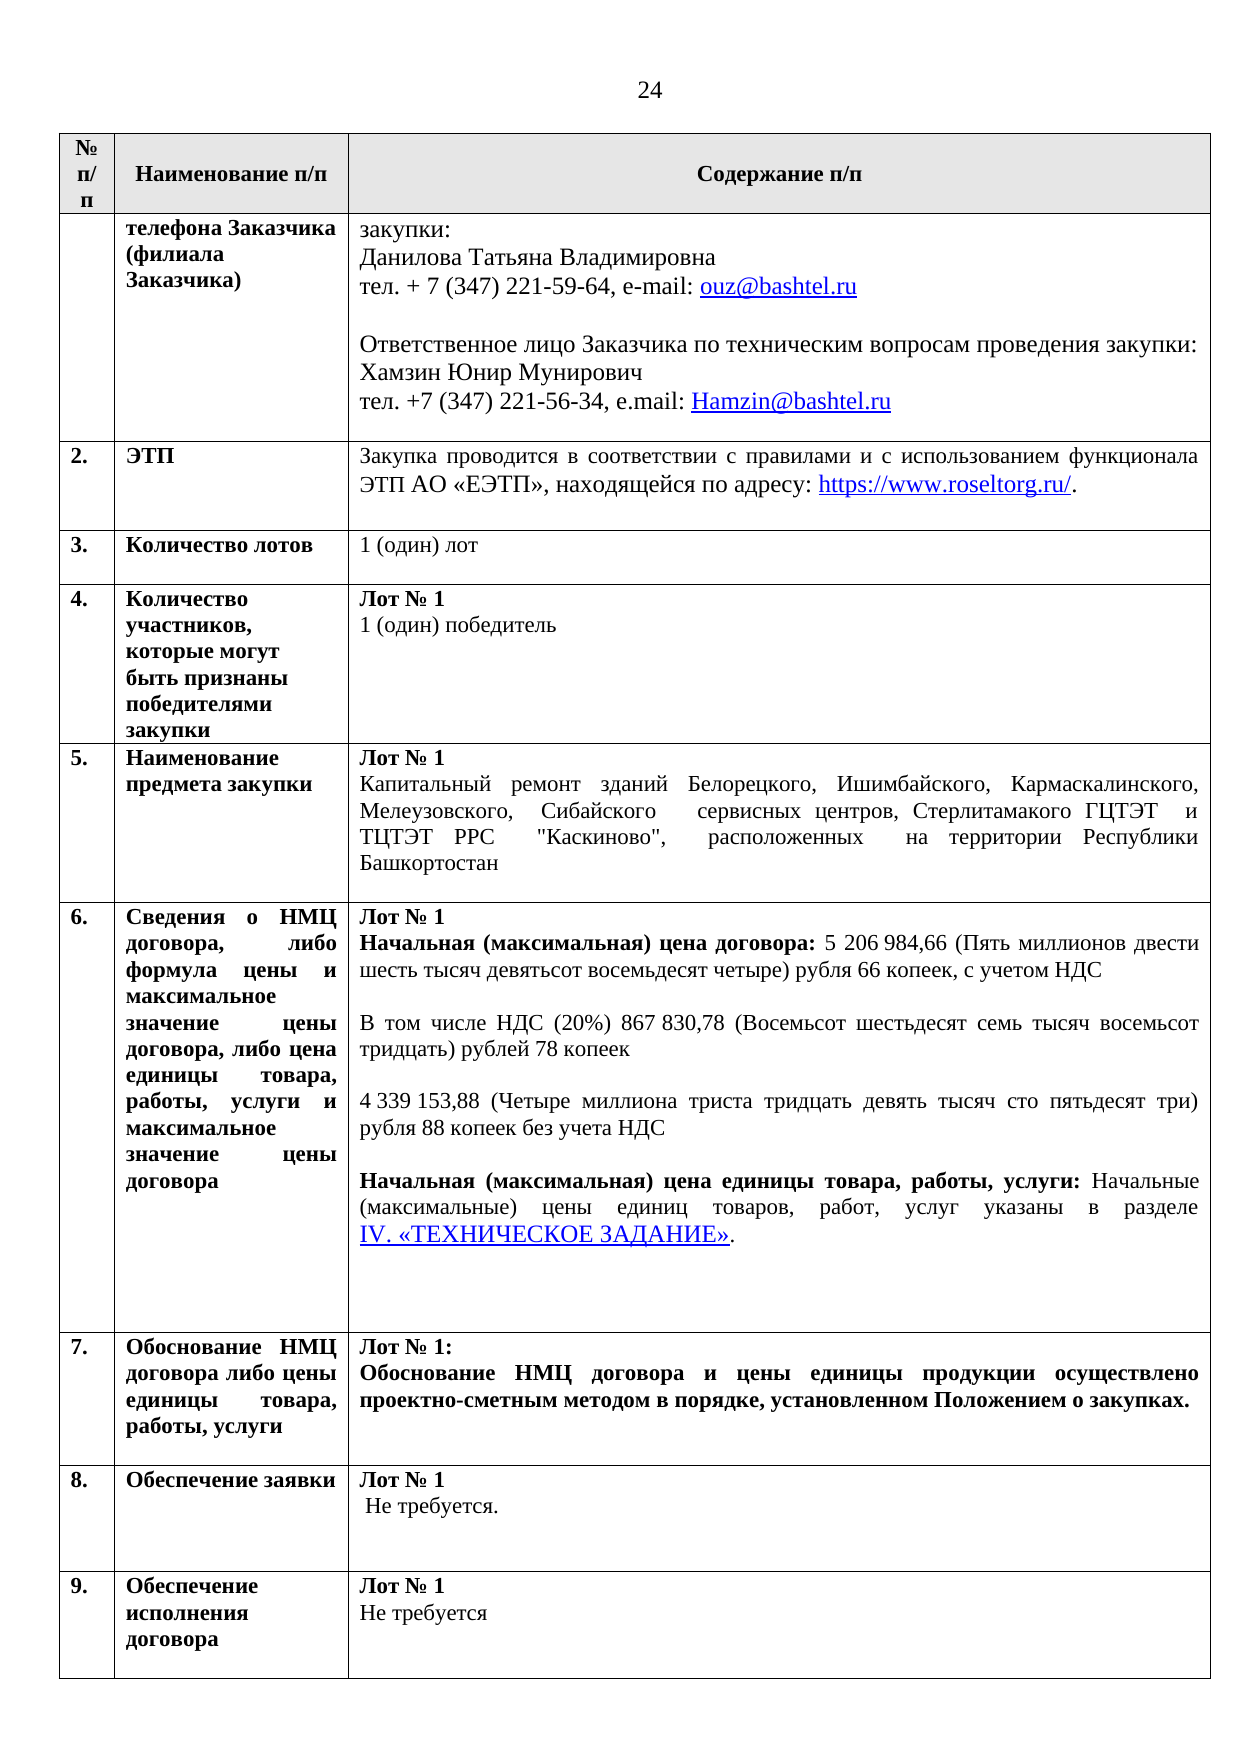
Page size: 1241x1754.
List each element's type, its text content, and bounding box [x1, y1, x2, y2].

table_cell [60, 744, 114, 902]
table_cell Наименование предмета закупки [115, 744, 348, 902]
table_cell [349, 214, 1210, 441]
table_cell Обеспечение заявки [115, 1466, 348, 1571]
table_cell [60, 442, 114, 530]
table_cell [60, 214, 114, 441]
table_cell Количество участников, которые могут быть признаны победителями закупки [115, 585, 348, 743]
table_cell [60, 531, 114, 584]
table_cell Лот № 1 Не требуется. [349, 1466, 1210, 1571]
table_cell Обоснование НМЦ договора либо цены единицы товара, работы, услуги [115, 1333, 348, 1465]
table_cell [60, 1572, 114, 1678]
table_cell Лот № 1: Обоснование НМЦ договора и цены единицы продукции осуществлено проектно-сметным методом в порядке, установленном Положением о закупках. [349, 1333, 1210, 1465]
table_cell [60, 585, 114, 743]
table_cell Сведения о НМЦ договора, либо формула цены и максимальное значение цены договора, либо цена единицы товара, работы, услуги и максимальное значение цены договора [115, 903, 348, 1332]
table_cell ЭТП [115, 442, 348, 530]
table_cell Лот № 1 Капитальный ремонт зданий Белорецкого, Ишимбайского, Кармаскалинского, Мелеузовского, Сибайского сервисных центров, Стерлитамакого ГЦТЭТ и ТЦТЭТ РРС "Каскиново", расположенных на территории Республики Башкортостан [349, 744, 1210, 902]
table_cell [60, 1333, 114, 1465]
table_cell Лот № 1 Начальная (максимальная) цена договора: 5 206 984,66 (Пять миллионов двести шесть тысяч девятьсот восемьдесят четыре) рубля 66 копеек, с учетом НДС В том числе НДС (20%) 867 830,78 (Восемьсот шестьдесят семь тысяч восемьсот тридцать) рублей 78 копеек 4 339 153,88 (Четыре миллиона триста тридцать девять тысяч сто пятьдесят три) рубля 88 копеек без учета НДС Начальная (максимальная) цена единицы товара, работы, услуги: Начальные (максимальные) цены единиц товаров, работ, услуг указаны в разделе IV. «ТЕХНИЧЕСКОЕ ЗАДАНИЕ». [349, 903, 1210, 1332]
table_cell Обеспечение исполнения договора [115, 1572, 348, 1678]
table_header № п/п [60, 134, 114, 213]
table_cell [60, 903, 114, 1332]
table_cell Закупка проводится в соответствии с правилами и с использованием функционала ЭТП АО «ЕЭТП», находящейся по адресу: https://www.roseltorg.ru/. [349, 442, 1210, 530]
table_cell Лот № 1 Не требуется [349, 1572, 1210, 1678]
table_header Наименование п/п [115, 134, 348, 213]
table_header Содержание п/п [349, 134, 1210, 213]
table_cell 1 (один) лот [349, 531, 1210, 584]
table_cell [60, 1466, 114, 1571]
table_cell Количество лотов [115, 531, 348, 584]
table_cell Лот № 1 1 (один) победитель [349, 585, 1210, 743]
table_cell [115, 214, 348, 441]
